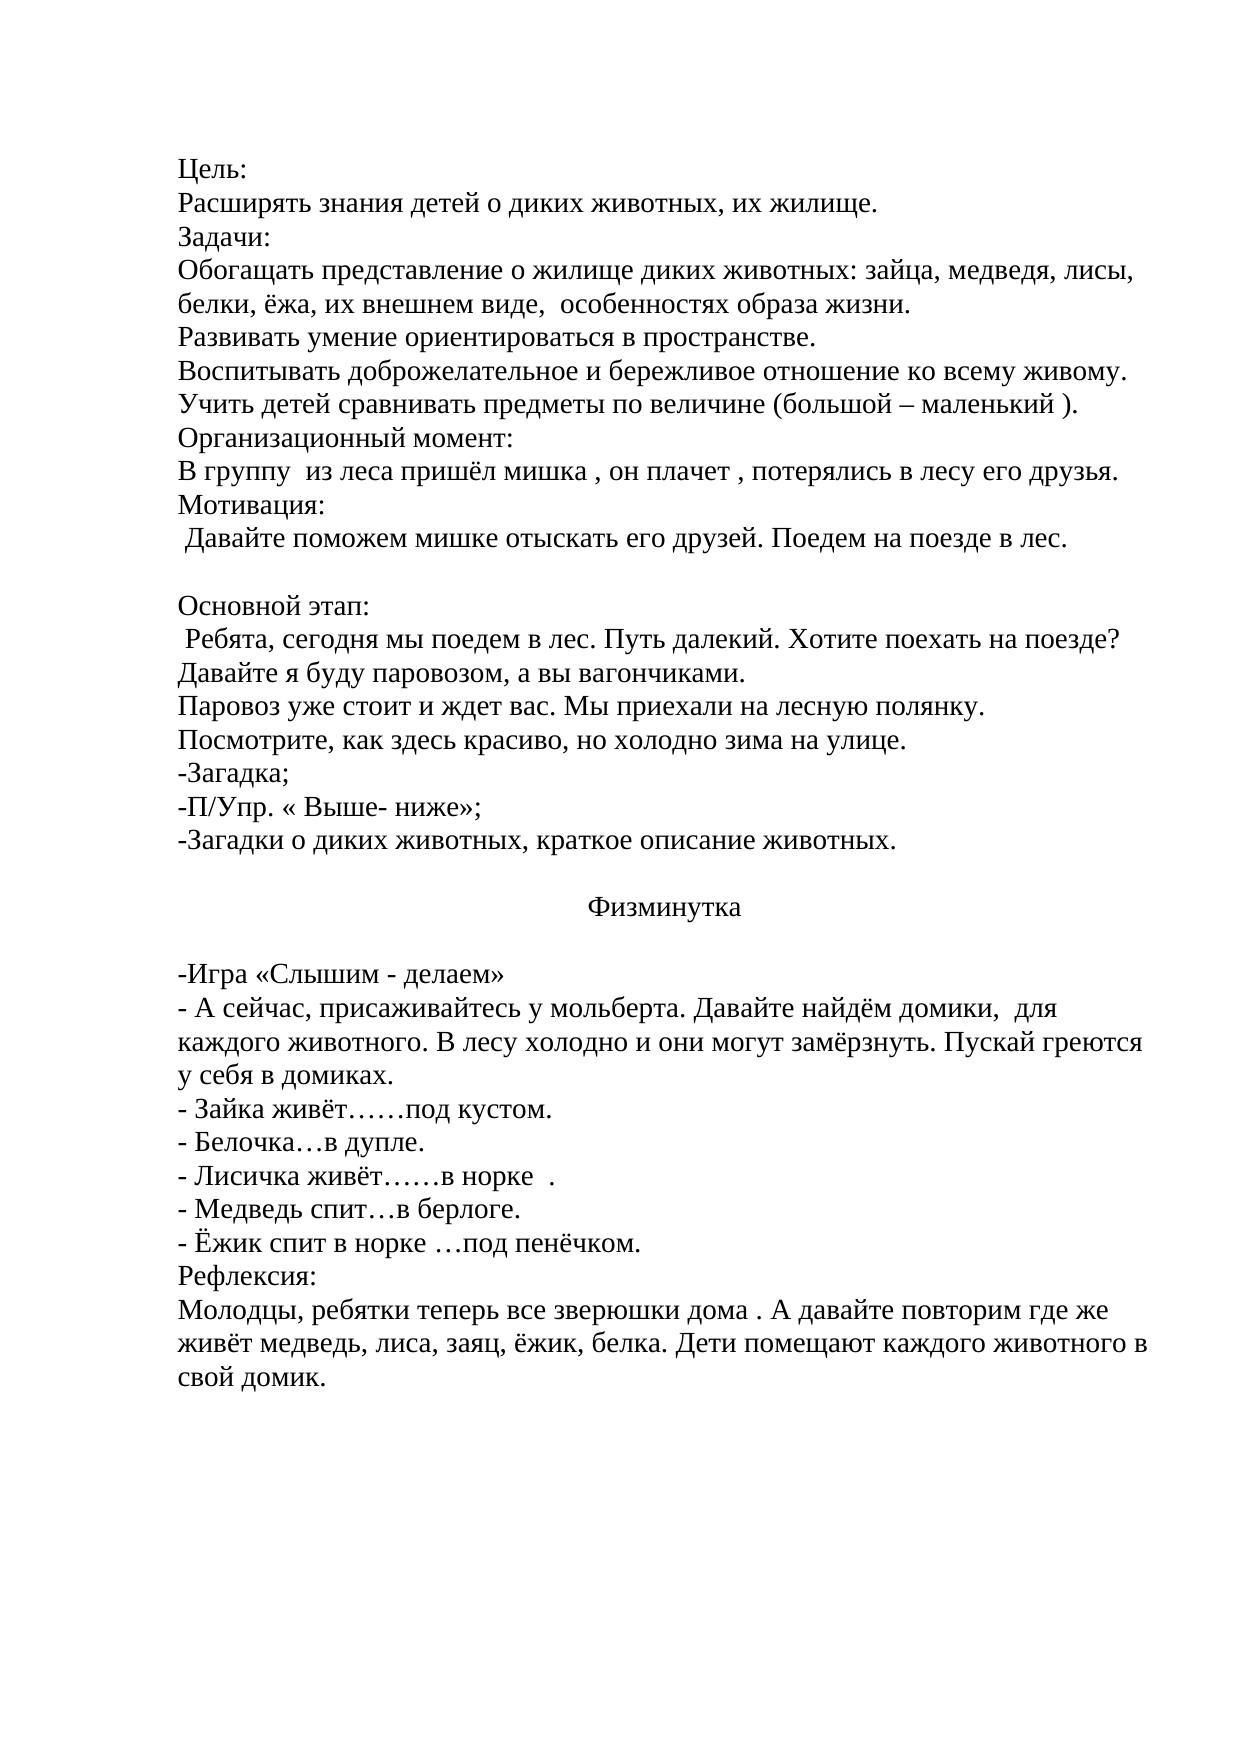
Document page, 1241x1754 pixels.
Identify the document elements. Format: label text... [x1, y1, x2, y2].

text Мотивация: [177, 487, 1152, 521]
text - Медведь спит…в берлоге. [177, 1191, 1152, 1225]
text -Загадка; [177, 755, 1152, 789]
text -Загадки о диких животных, краткое описание животных. [177, 822, 1152, 856]
text Развивать умение ориентироваться в пространстве. [177, 319, 1152, 353]
text -П/Упр. « Выше- ниже»; [177, 789, 1152, 822]
text - Ёжик спит в норке …под пенёчком. [177, 1225, 1152, 1258]
text Давайте поможем мишке отыскать его друзей. Поедем на поезде в лес. [177, 521, 1152, 554]
text Учить детей сравнивать предметы по величине (большой – маленький ). [177, 386, 1152, 420]
text Организационный момент: [177, 420, 1152, 453]
text В группу из леса пришёл мишка , он плачет , потерялись в лесу его друзья. [177, 453, 1152, 487]
text Паровоз уже стоит и ждет вас. Мы приехали на лесную полянку. Посмотрите, как здесь красиво, но холодно зима на улице. [177, 688, 1152, 755]
text - Белочка…в дупле. [177, 1124, 1152, 1158]
text - Лисичка живёт……в норке . [177, 1158, 1152, 1191]
text - Зайка живёт……под кустом. [177, 1091, 1152, 1124]
text - А сейчас, присаживайтесь у мольберта. Давайте найдём домики, для каждого животного. В лесу холодно и они могут замёрзнуть. Пускай греются у себя в домиках. [177, 990, 1152, 1091]
text Расширять знания детей о диких животных, их жилище. [177, 185, 1152, 219]
text Молодцы, ребятки теперь все зверюшки дома . А давайте повторим где же живёт медведь, лиса, заяц, ёжик, белка. Дети помещают каждого животного в свой домик. [177, 1292, 1152, 1393]
text Воспитывать доброжелательное и бережливое отношение ко всему живому. [177, 353, 1152, 386]
text -Игра «Слышим - делаем» [177, 957, 1152, 990]
text Ребята, сегодня мы поедем в лес. Путь далекий. Хотите поехать на поезде? Давайте я буду паровозом, а вы вагончиками. [177, 621, 1152, 688]
text Рефлексия: [177, 1258, 1152, 1292]
text Физминутка [177, 889, 1152, 923]
text Обогащать представление о жилище диких животных: зайца, медведя, лисы, белки, ёжа, их внешнем виде, особенностях образа жизни. [177, 252, 1152, 319]
text Задачи: [177, 219, 1152, 252]
text Цель: [177, 152, 1152, 185]
text Основной этап: [177, 588, 1152, 621]
